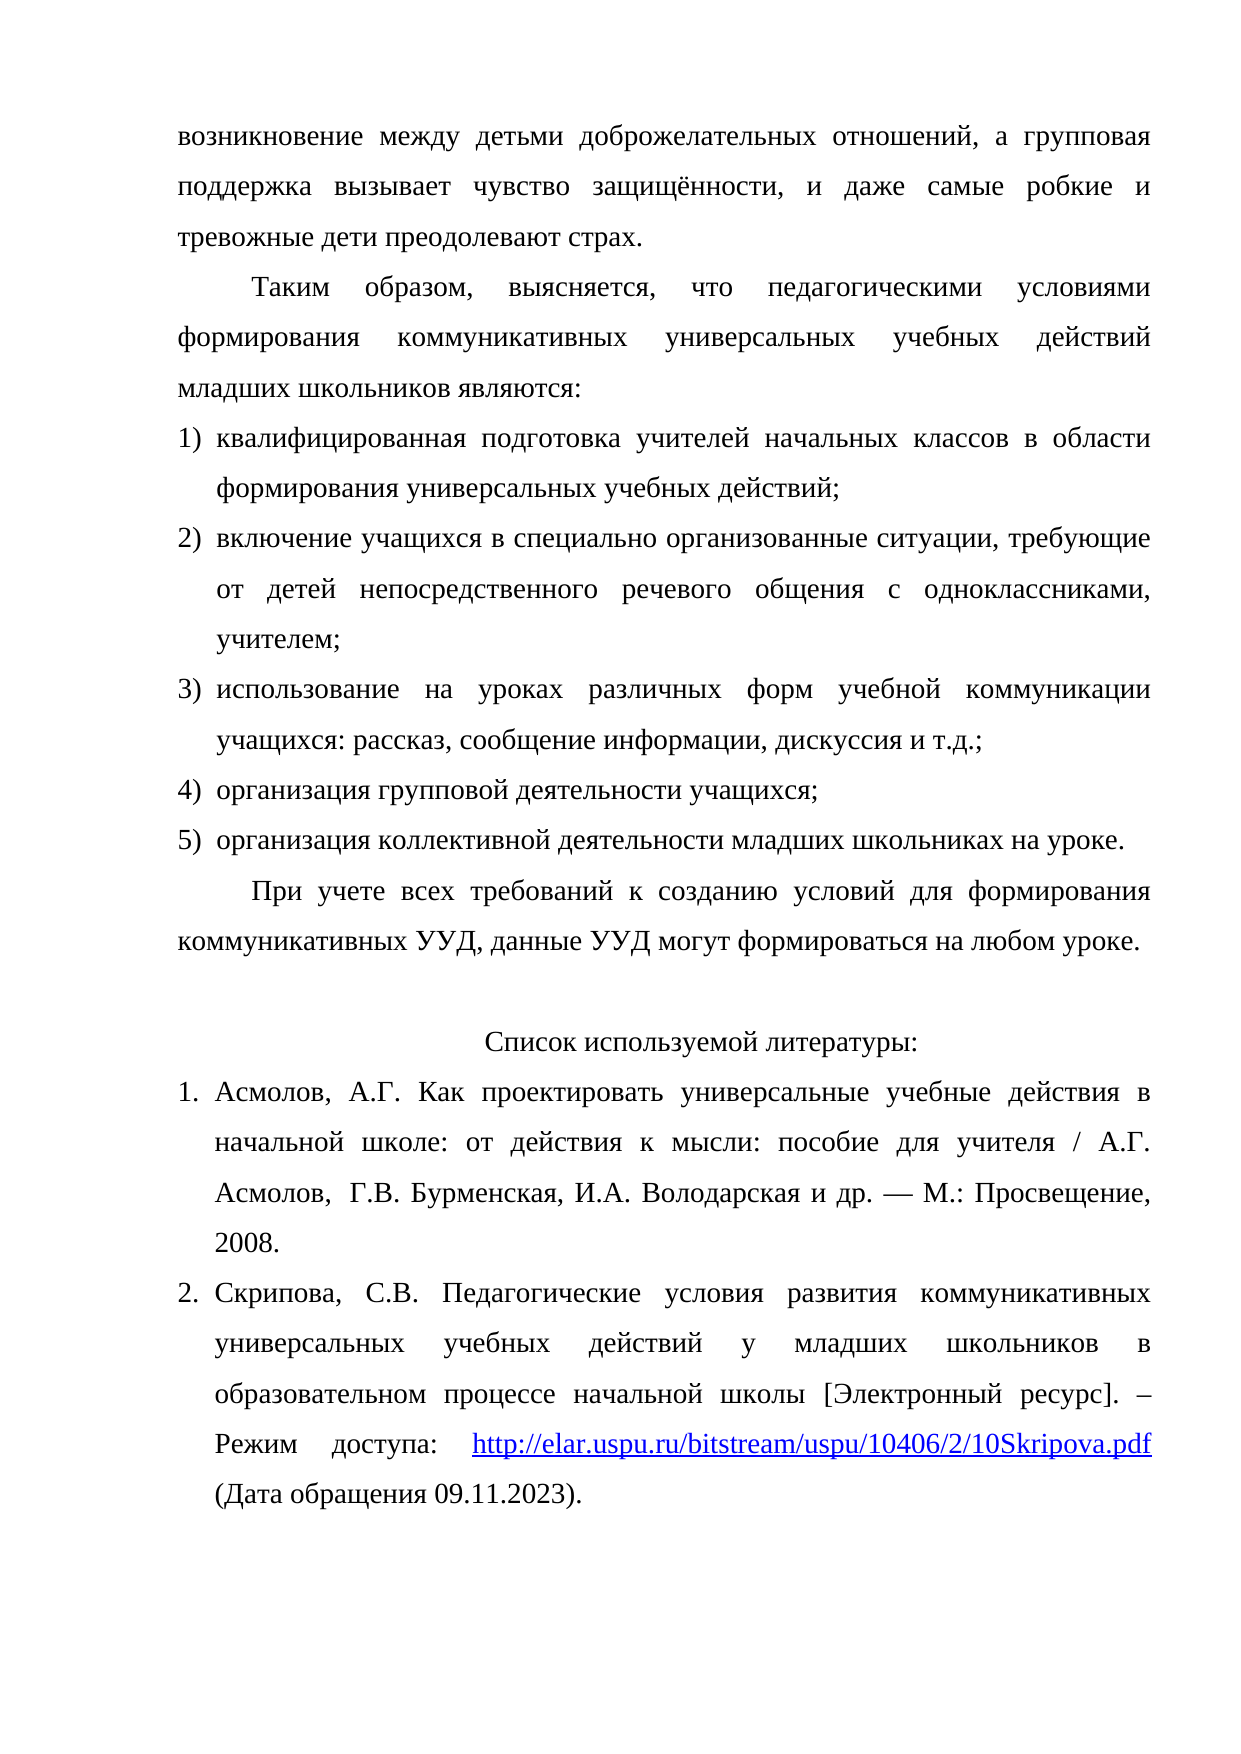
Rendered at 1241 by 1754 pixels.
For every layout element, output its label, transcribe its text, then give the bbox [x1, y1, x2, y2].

list квалифицированная подготовка учителей начальных классов в области формирования универсальных учебных действий; [177, 420, 1152, 504]
list организация групповой деятельности учащихся; [177, 772, 1152, 806]
list организация коллективной деятельности младших школьниках на уроке. [177, 822, 1152, 856]
list включение учащихся в специально организованные ситуации, требующие от детей непосредственного речевого общения с одноклассниками, учителем; [177, 521, 1152, 655]
text Список используемой литературы: [177, 1024, 1152, 1057]
text При учете всех требований к созданию условий для формирования коммуникативных УУД, данные УУД могут формироваться на любом уроке. [177, 873, 1152, 957]
list использование на уроках различных форм учебной коммуникации учащихся: рассказ, сообщение информации, дискуссия и т.д.; [177, 672, 1152, 755]
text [177, 118, 1152, 252]
list Асмолов, А.Г. Как проектировать универсальные учебные действия в начальной школе: от действия к мысли: пособие для учителя / А.Г. Асмолов, Г.В. Бурменская, И.А. Володарская и др. — М.: Просвещение, 2008. [177, 1074, 1152, 1258]
text Таким образом, выясняется, что педагогическими условиями формирования коммуникативных универсальных учебных действий младших школьников являются: [177, 269, 1152, 403]
list Скрипова, С.В. Педагогические условия развития коммуникативных универсальных учебных действий у младших школьников в образовательном процессе начальной школы [Электронный ресурс]. – Режим доступа: http://elar.uspu.ru/bitstream/uspu/10406/2/10Skripova.pdf (Дата обращения 09.11.2023). [177, 1275, 1152, 1510]
